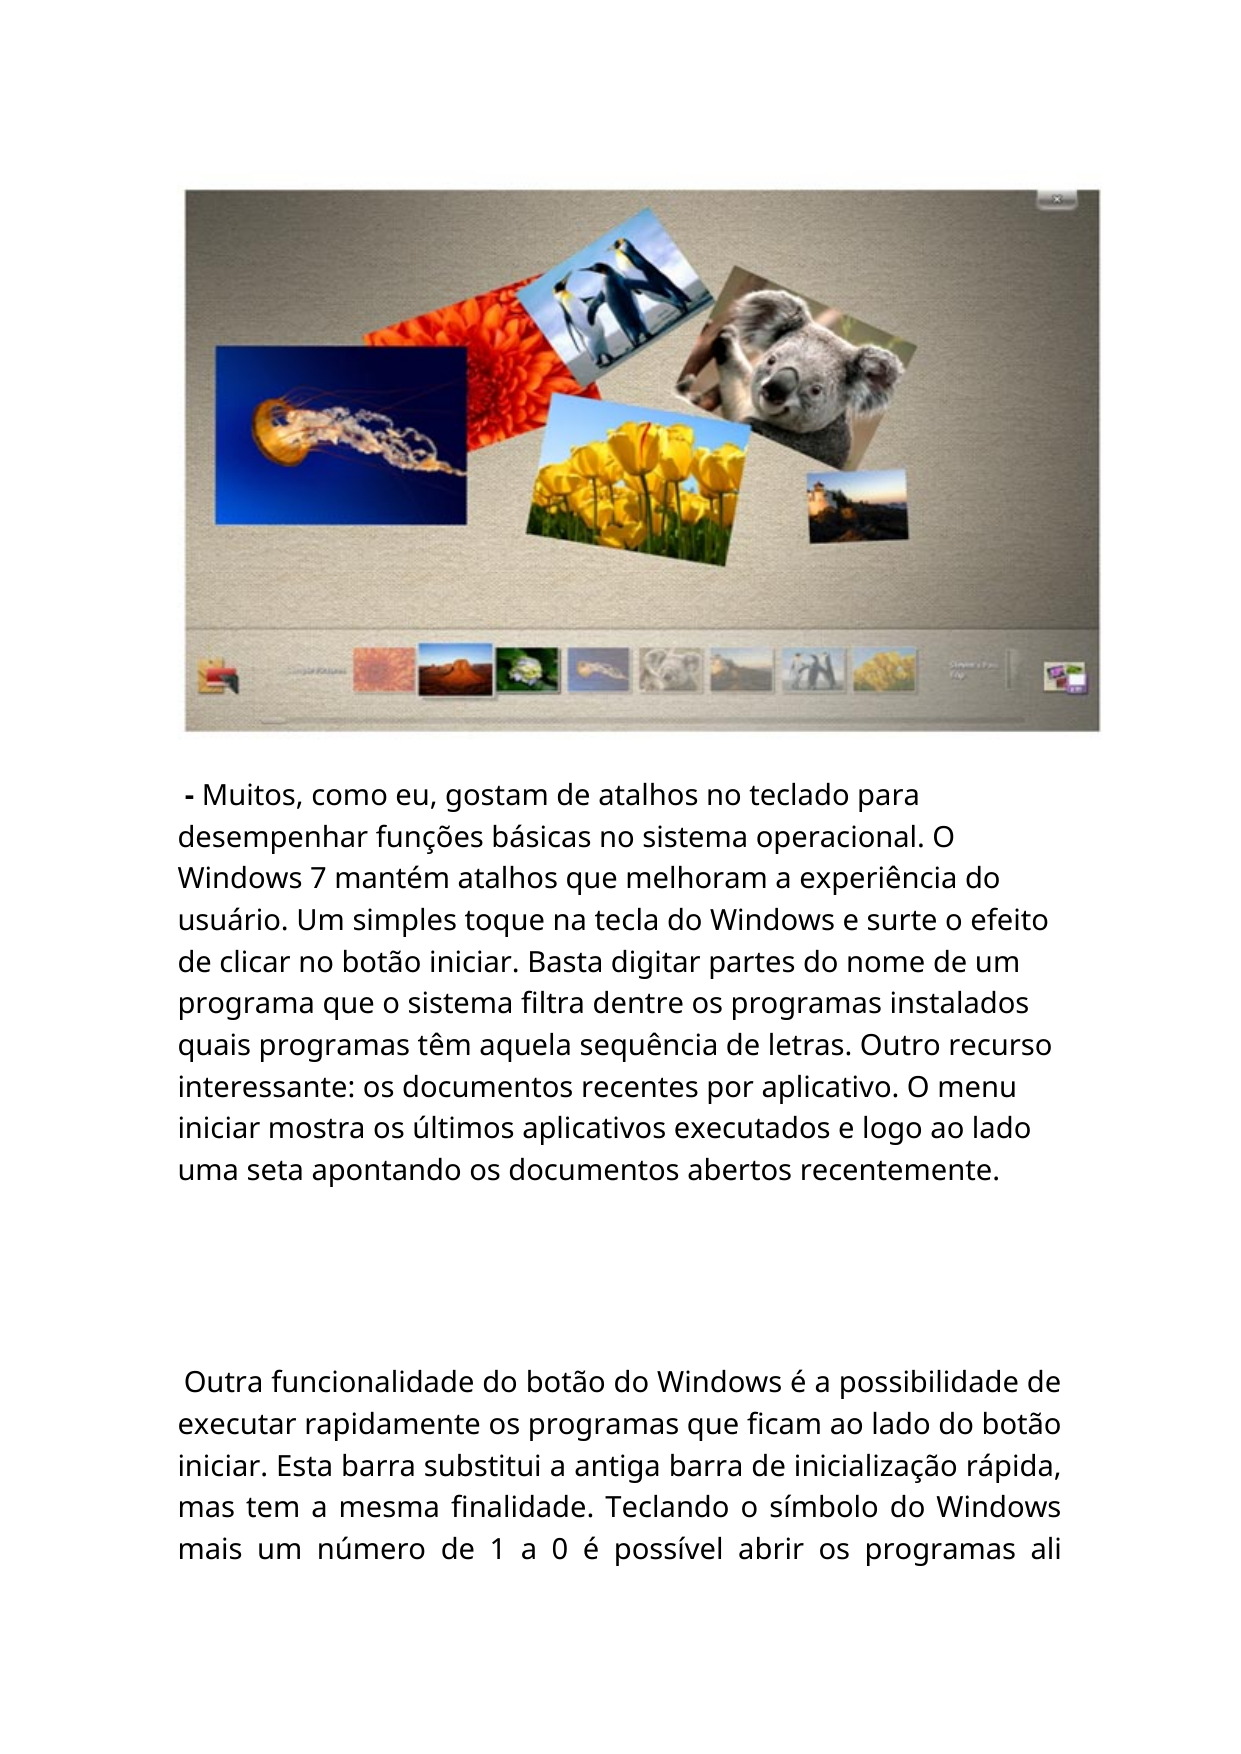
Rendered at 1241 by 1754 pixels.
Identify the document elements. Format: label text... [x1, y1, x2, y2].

picture [177, 147, 1107, 775]
text - Muitos, como eu, gostam de atalhos no teclado para desempenhar funções básicas no sistema operacional. O Windows 7 mantém atalhos que melhoram a experiência do usuário. Um simples toque na tecla do Windows e surte o efeito de clicar no botão iniciar. Basta digitar partes do nome de um programa que o sistema filtra dentre os programas instalados quais programas têm aquela sequência de letras. Outro recurso interessante: os documentos recentes por aplicativo. O menu iniciar mostra os últimos aplicativos executados e logo ao lado uma seta apontando os documentos abertos recentemente. [177, 775, 1063, 1189]
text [177, 1360, 1063, 1568]
